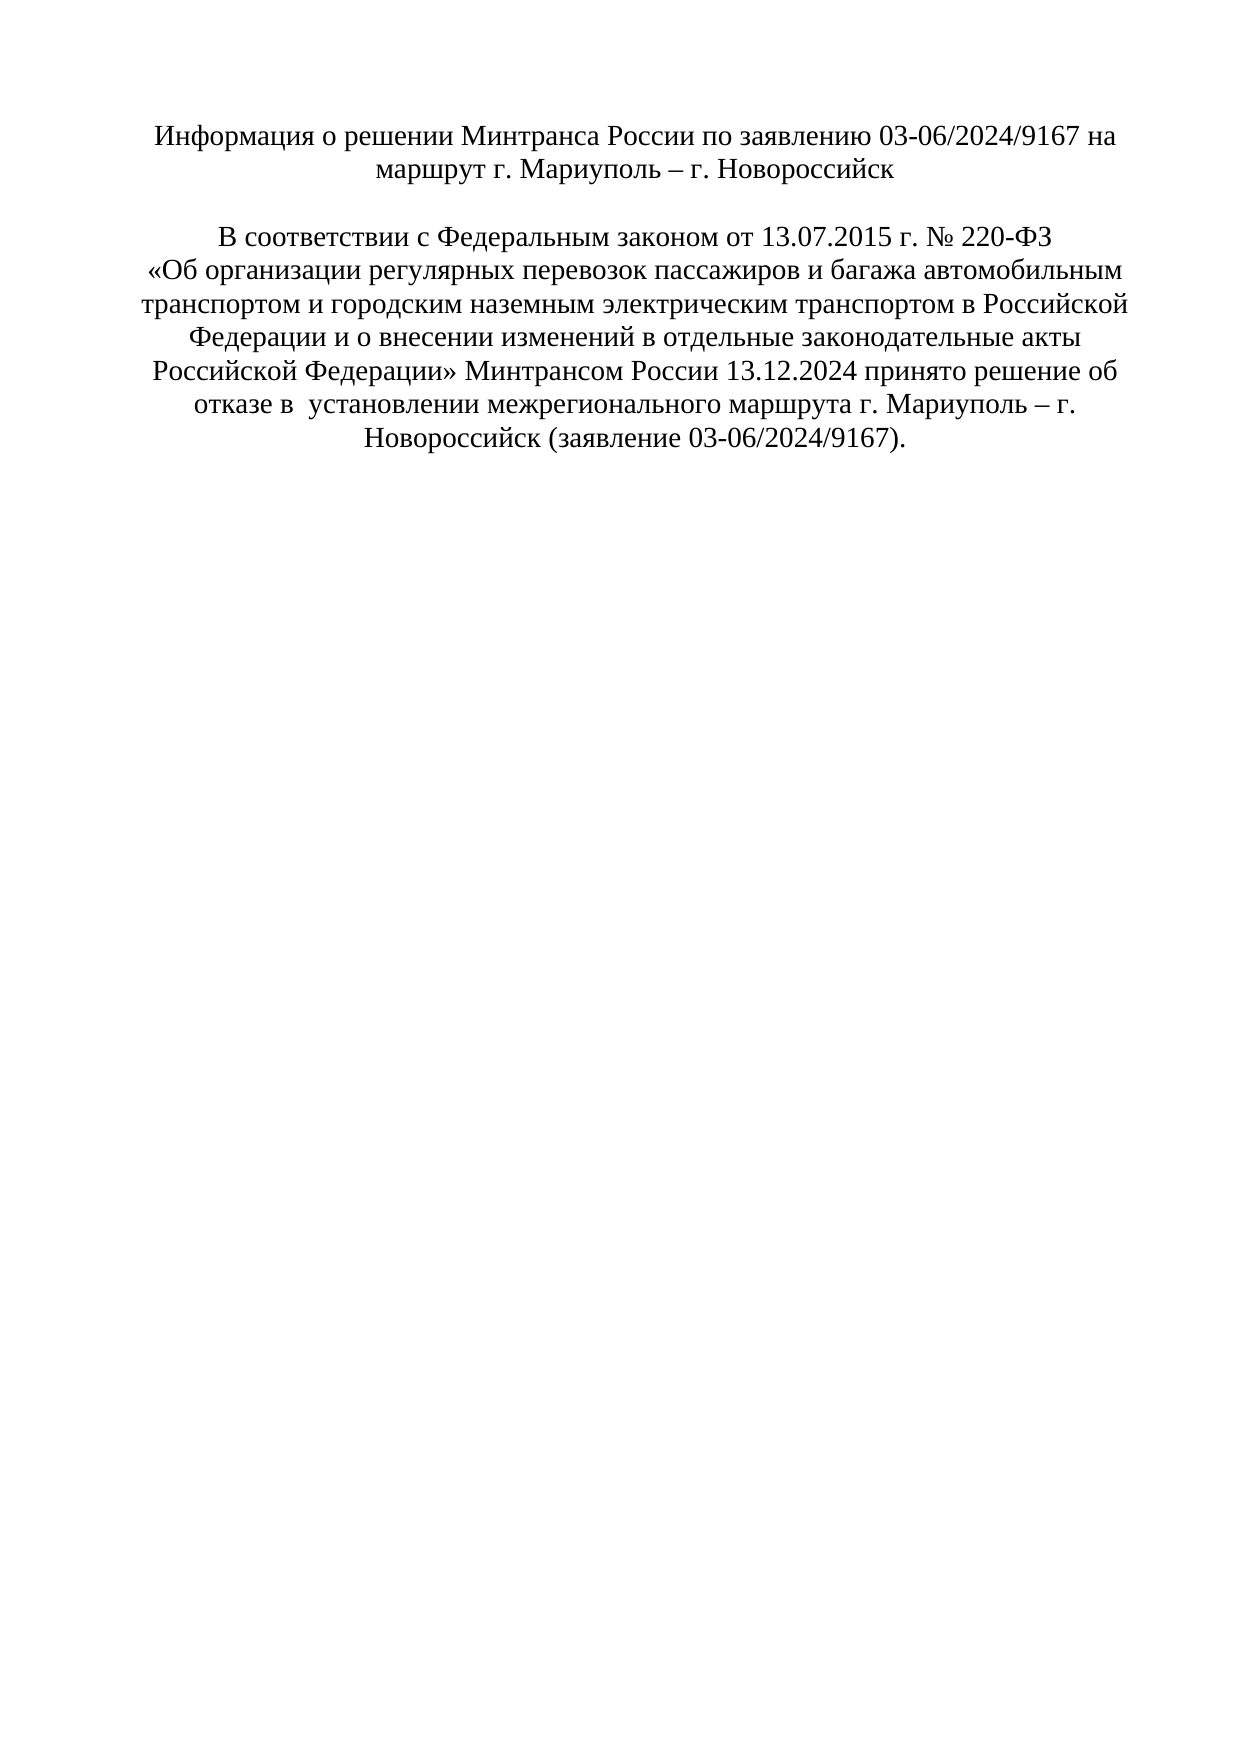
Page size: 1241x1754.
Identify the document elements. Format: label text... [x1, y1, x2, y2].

text В соответствии с Федеральным законом от 13.07.2015 г. № 220-ФЗ «Об организации регулярных перевозок пассажиров и багажа автомобильным транспортом и городским наземным электрическим транспортом в Российской Федерации и о внесении изменений в отдельные законодательные акты Российской Федерации» Минтрансом России 13.12.2024 принято решение об отказе в установлении межрегионального маршрута г. Мариуполь – г. Новороссийск (заявление 03-06/2024/9167). [118, 219, 1152, 453]
text Информация о решении Минтранса России по заявлению 03-06/2024/9167 на маршрут г. Мариуполь – г. Новороссийск [118, 118, 1152, 185]
